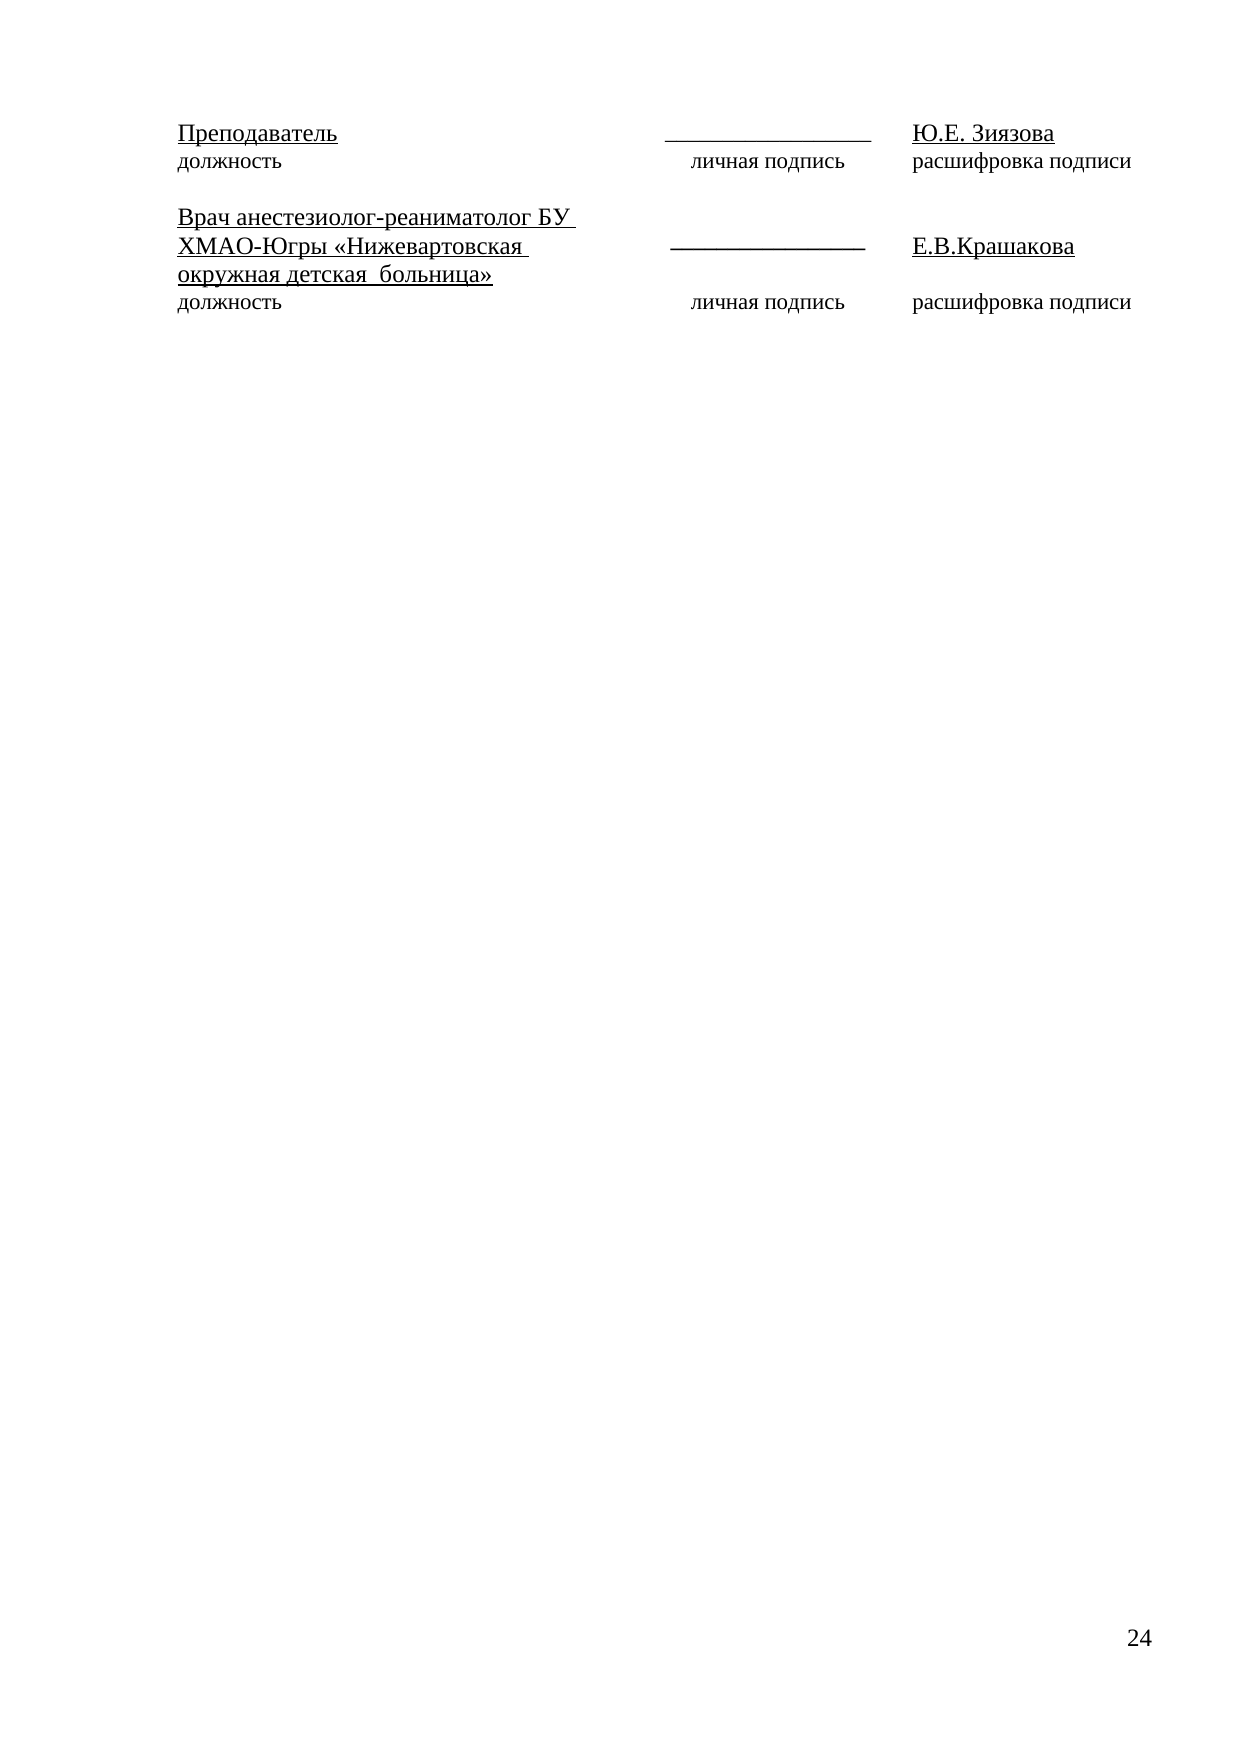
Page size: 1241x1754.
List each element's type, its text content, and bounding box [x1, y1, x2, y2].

table_cell должность [166, 147, 635, 173]
table_cell Ю.Е. Зиязова [901, 118, 1188, 147]
table_cell Врач анестезиолог-реаниматолог БУ ХМАО-Югры «Нижевартовская окружная детская больница» [166, 173, 635, 288]
table_cell расшифровка подписи [901, 147, 1188, 173]
table_cell расшифровка подписи [901, 288, 1188, 314]
table_cell _________________ [635, 173, 901, 288]
table_cell должность [166, 288, 635, 314]
table_cell Преподаватель [166, 118, 635, 147]
table_cell Е.В.Крашакова [901, 173, 1188, 288]
table_cell личная подпись [635, 288, 901, 314]
table_cell личная подпись [635, 147, 901, 173]
table_cell __________________ [635, 118, 901, 147]
